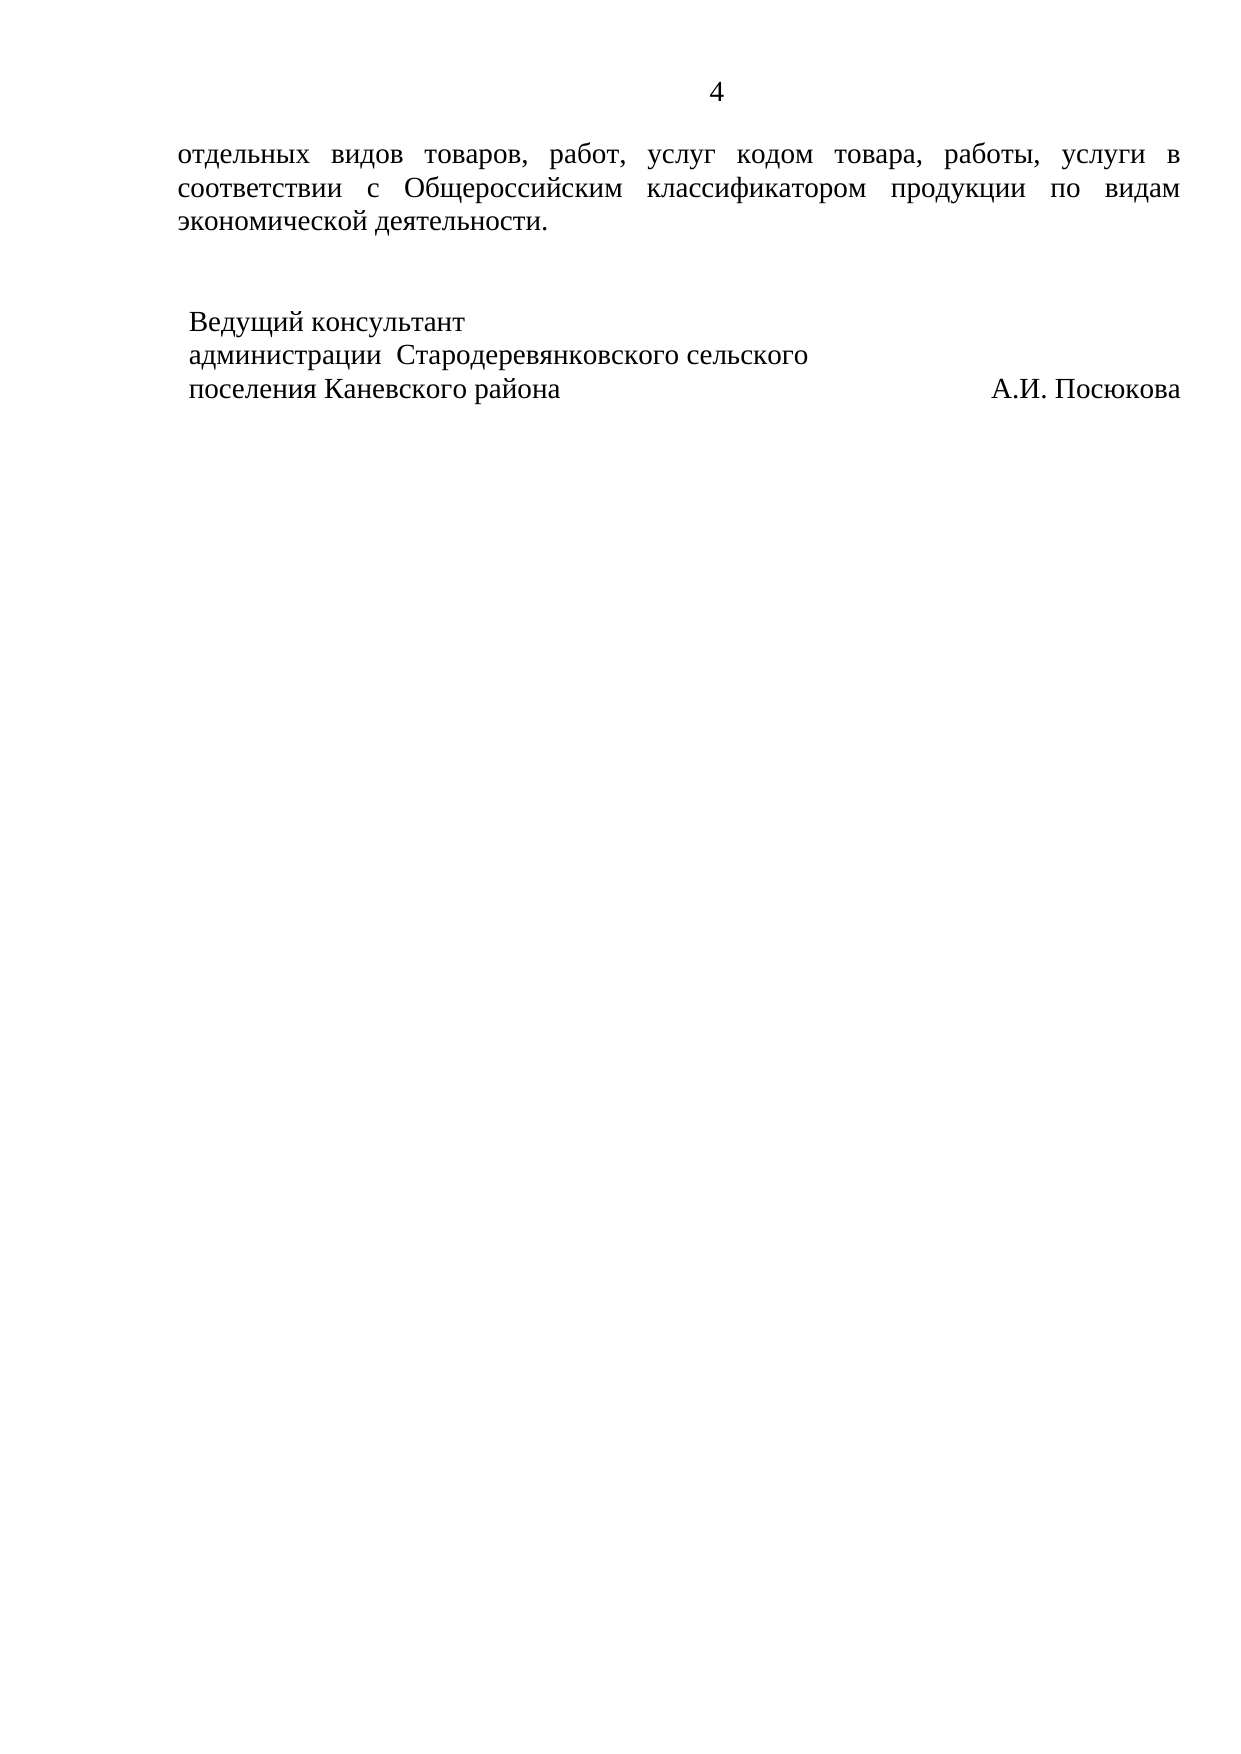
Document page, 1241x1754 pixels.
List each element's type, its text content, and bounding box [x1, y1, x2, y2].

table_header Ведущий консультант администрации Стародеревянковского сельского поселения Каневского района [177, 304, 852, 404]
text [177, 136, 1181, 237]
table_header А.И. Посюкова [852, 304, 1192, 404]
